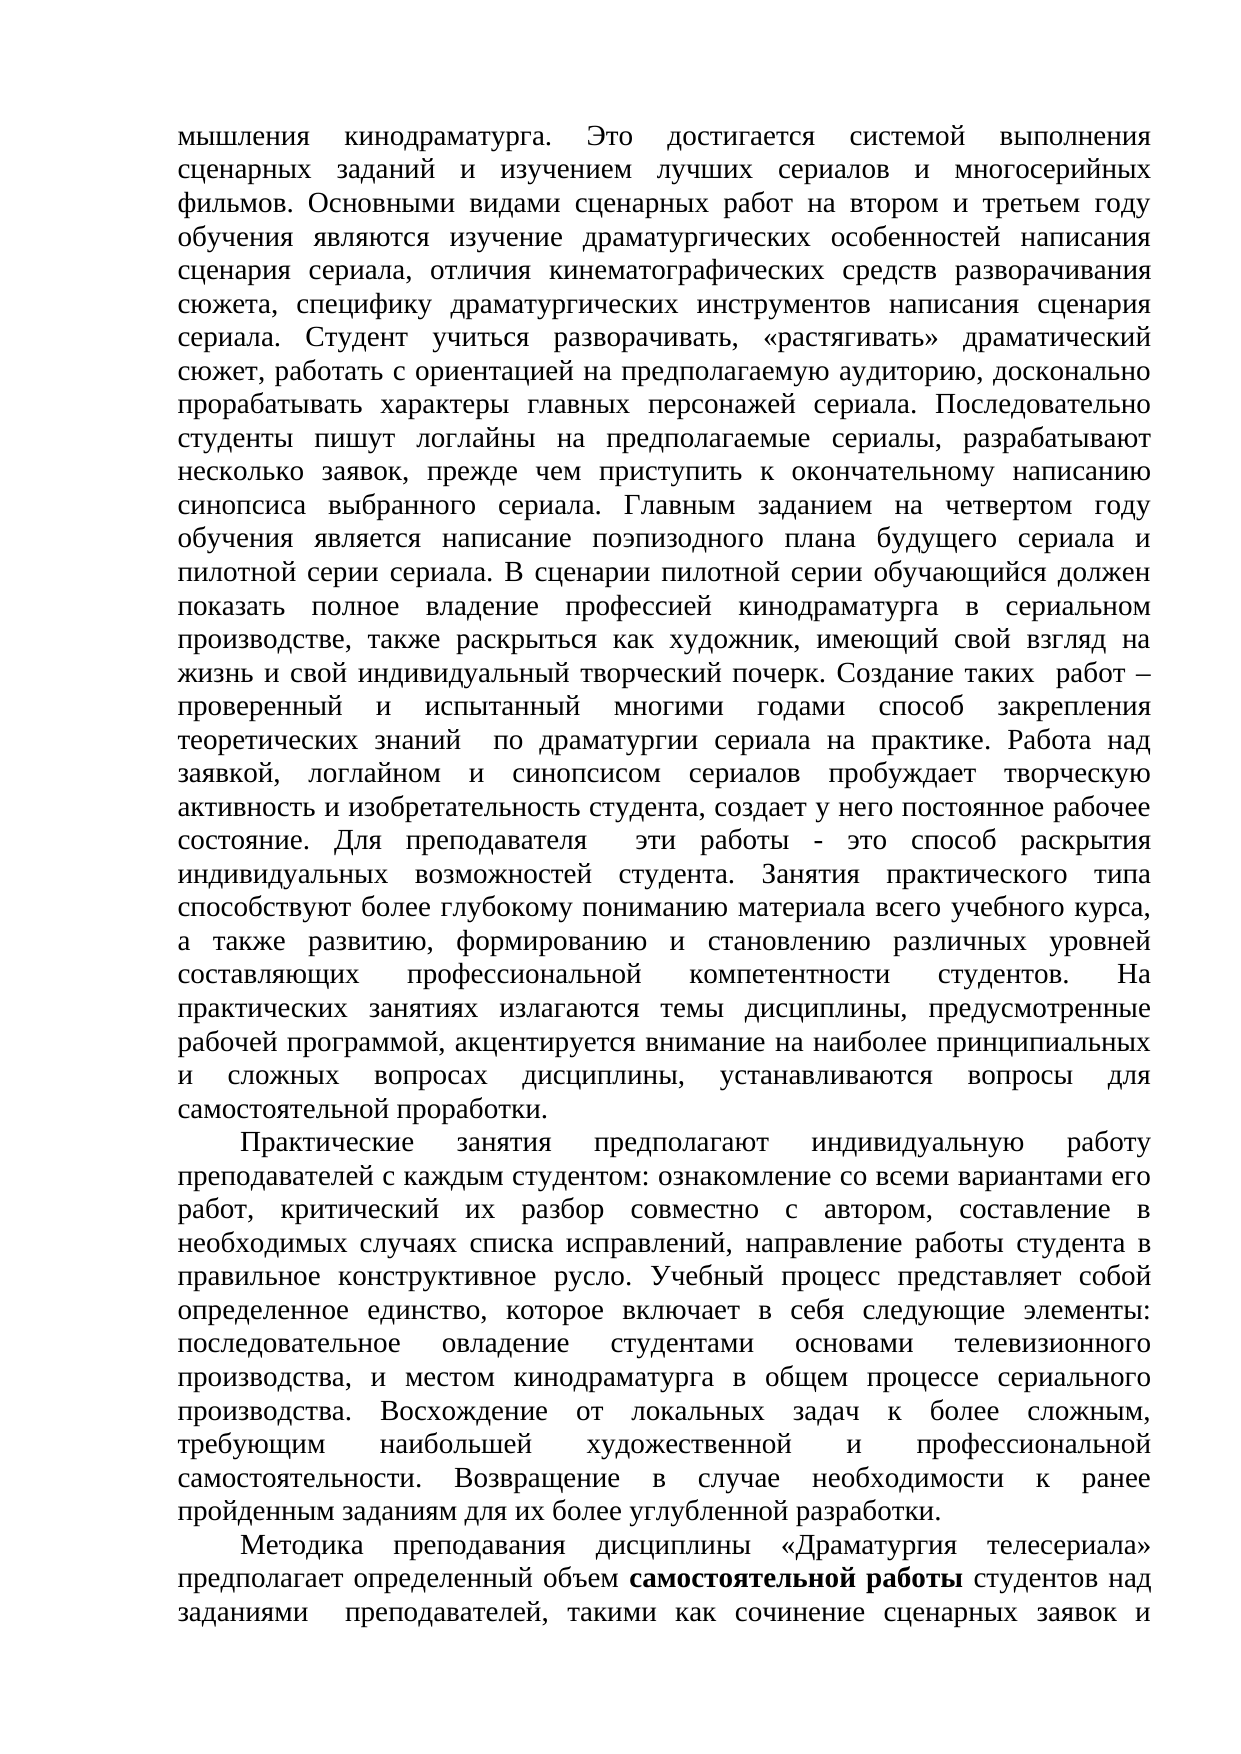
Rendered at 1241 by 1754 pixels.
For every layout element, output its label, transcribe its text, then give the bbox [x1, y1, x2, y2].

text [177, 1527, 1152, 1627]
text Практические занятия предполагают индивидуальную работу преподавателей с каждым студентом: ознакомление со всеми вариантами его работ, критический их разбор совместно с автором, составление в необходимых случаях списка исправлений, направление работы студента в правильное конструктивное русло. Учебный процесс представляет собой определенное единство, которое включает в себя следующие элементы: последовательное овладение студентами основами телевизионного производства, и местом кинодраматурга в общем процессе сериального производства. Восхождение от локальных задач к более сложным, требующим наибольшей художественной и профессиональной самостоятельности. Возвращение в случае необходимости к ранее пройденным заданиям для их более углубленной разработки. [177, 1124, 1152, 1527]
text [177, 118, 1152, 1124]
